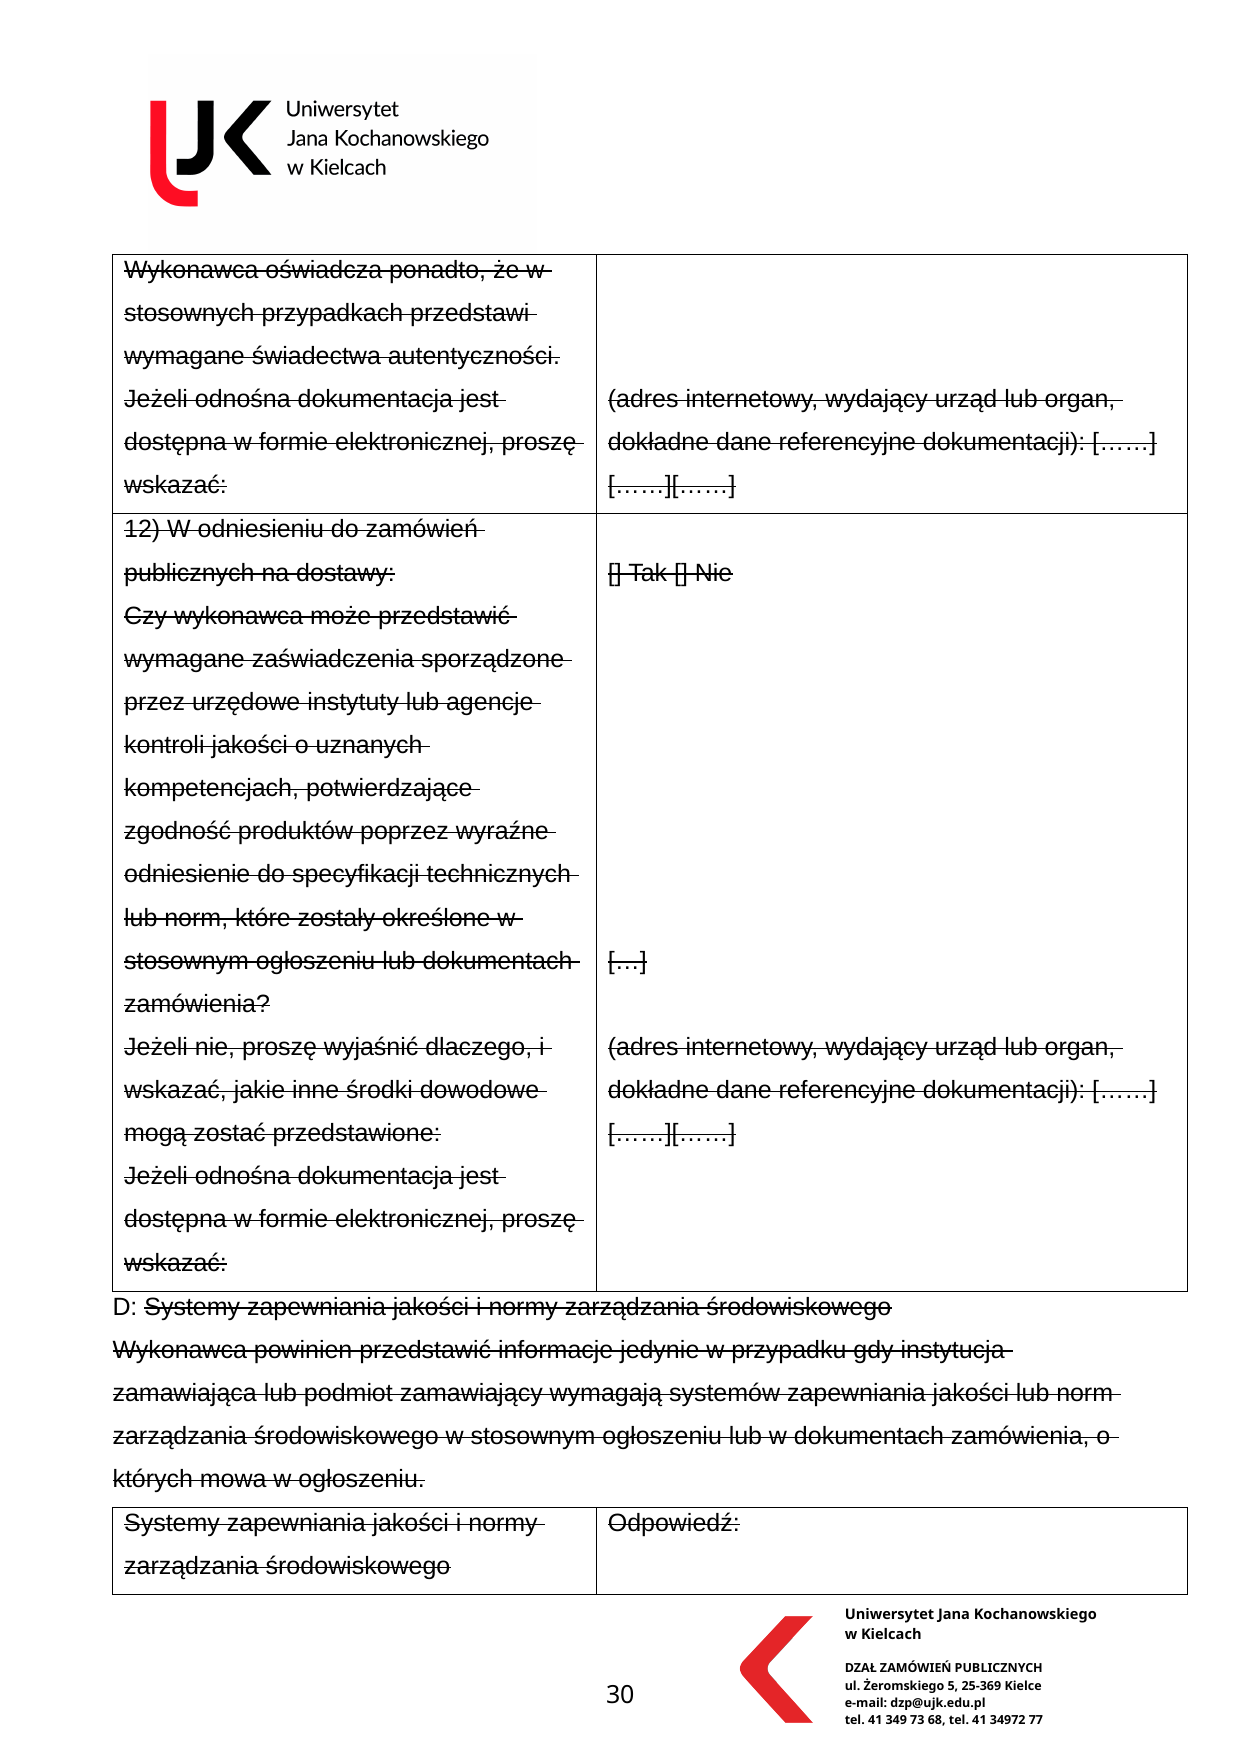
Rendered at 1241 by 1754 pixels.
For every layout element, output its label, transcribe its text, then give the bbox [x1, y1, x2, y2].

picture [723, 1595, 830, 1745]
text Wykonawca powinien przedstawić informacje jedynie w przypadku gdy instytucja zamawiająca lub podmiot zamawiający wymagają systemów zapewniania jakości lub norm zarządzania środowiskowego w stosownym ogłoszeniu lub w dokumentach zamówienia, o których mowa w ogłoszeniu. [112, 1335, 1128, 1493]
table_cell [] Tak [] Nie […] (adres internetowy, wydający urząd lub organ, dokładne dane referencyjne dokumentacji): [……][……][……] [597, 514, 1187, 1291]
table_cell [] Tak [] Nie [] Tak [] Nie (adres internetowy, wydający urząd lub organ, dokładne dane referencyjne dokumentacji): [……][……][……] [597, 255, 1187, 513]
table_header Odpowiedź: [597, 1508, 1187, 1594]
table_header Systemy zapewniania jakości i normy zarządzania środowiskowego [113, 1508, 596, 1594]
picture [147, 54, 537, 254]
table_cell 12) W odniesieniu do zamówień publicznych na dostawy: Czy wykonawca może przedstawić wymagane zaświadczenia sporządzone przez urzędowe instytuty lub agencje kontroli jakości o uznanych kompetencjach, potwierdzające zgodność produktów poprzez wyraźne odniesienie do specyfikacji technicznych lub norm, które zostały określone w stosownym ogłoszeniu lub dokumentach zamówienia? Jeżeli nie, proszę wyjaśnić dlaczego, i wskazać, jakie inne środki dowodowe mogą zostać przedstawione: Jeżeli odnośna dokumentacja jest dostępna w formie elektronicznej, proszę wskazać: [113, 514, 596, 1291]
text D: Systemy zapewniania jakości i normy zarządzania środowiskowego [112, 1292, 1128, 1320]
